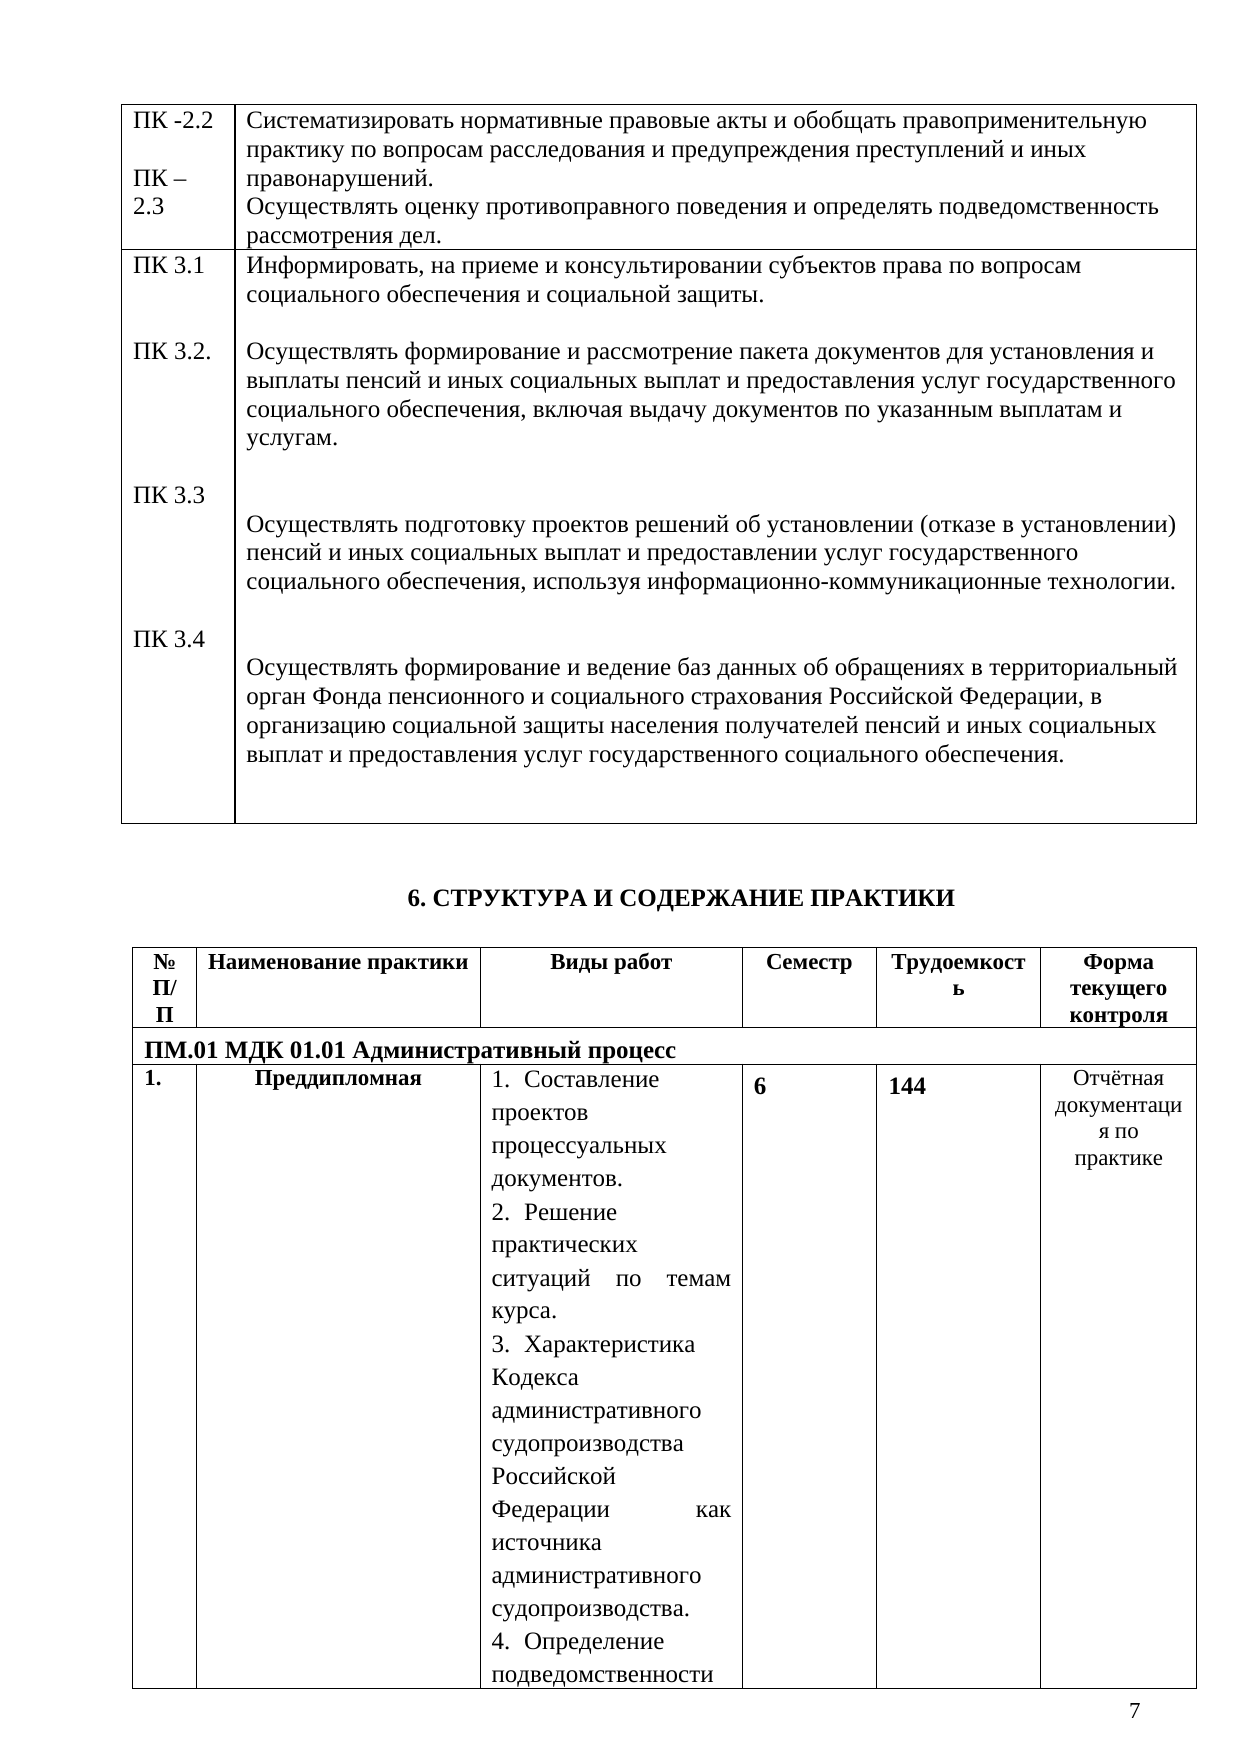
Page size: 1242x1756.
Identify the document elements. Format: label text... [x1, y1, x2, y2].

table_header Форма текущего контроля [1041, 948, 1196, 1027]
table_cell 144 [877, 1065, 1040, 1688]
table_cell 1. [133, 1065, 196, 1688]
table_header Виды работ [481, 948, 742, 1027]
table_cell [1041, 1065, 1196, 1688]
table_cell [481, 1065, 742, 1688]
table_cell Информировать, на приеме и консультировании субъектов права по вопросам социального обеспечения и социальной защиты. Осуществлять формирование и рассмотрение пакета документов для установления и выплаты пенсий и иных социальных выплат и предоставления услуг государственного социального обеспечения, включая выдачу документов по указанным выплатам и услугам. Осуществлять подготовку проектов решений об установлении (отказе в установлении) пенсий и иных социальных выплат и предоставлении услуг государственного социального обеспечения, используя информационно-коммуникационные технологии. Осуществлять формирование и ведение баз данных об обращениях в территориальный орган Фонда пенсионного и социального страхования Российской Федерации, в организацию социальной защиты населения получателей пенсий и иных социальных выплат и предоставления услуг государственного социального обеспечения. [236, 250, 1196, 823]
table_header Наименование практики [197, 948, 480, 1027]
table_header Семестр [743, 948, 876, 1027]
table_header № П/П [133, 948, 196, 1027]
table_header Трудоемкость [877, 948, 1040, 1027]
table_cell ПК 3.1 ПК 3.2. ПК 3.3 ПК 3.4 [122, 250, 234, 823]
list 6. СТРУКТУРА И СОДЕРЖАНИЕ ПРАКТИКИ [279, 883, 1083, 912]
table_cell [236, 105, 1196, 249]
table_cell 6 [743, 1065, 876, 1688]
table_cell ПМ.01 МДК 01.01 Административный процесс [133, 1028, 1196, 1063]
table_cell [122, 105, 234, 249]
table_cell Преддипломная [197, 1065, 480, 1688]
